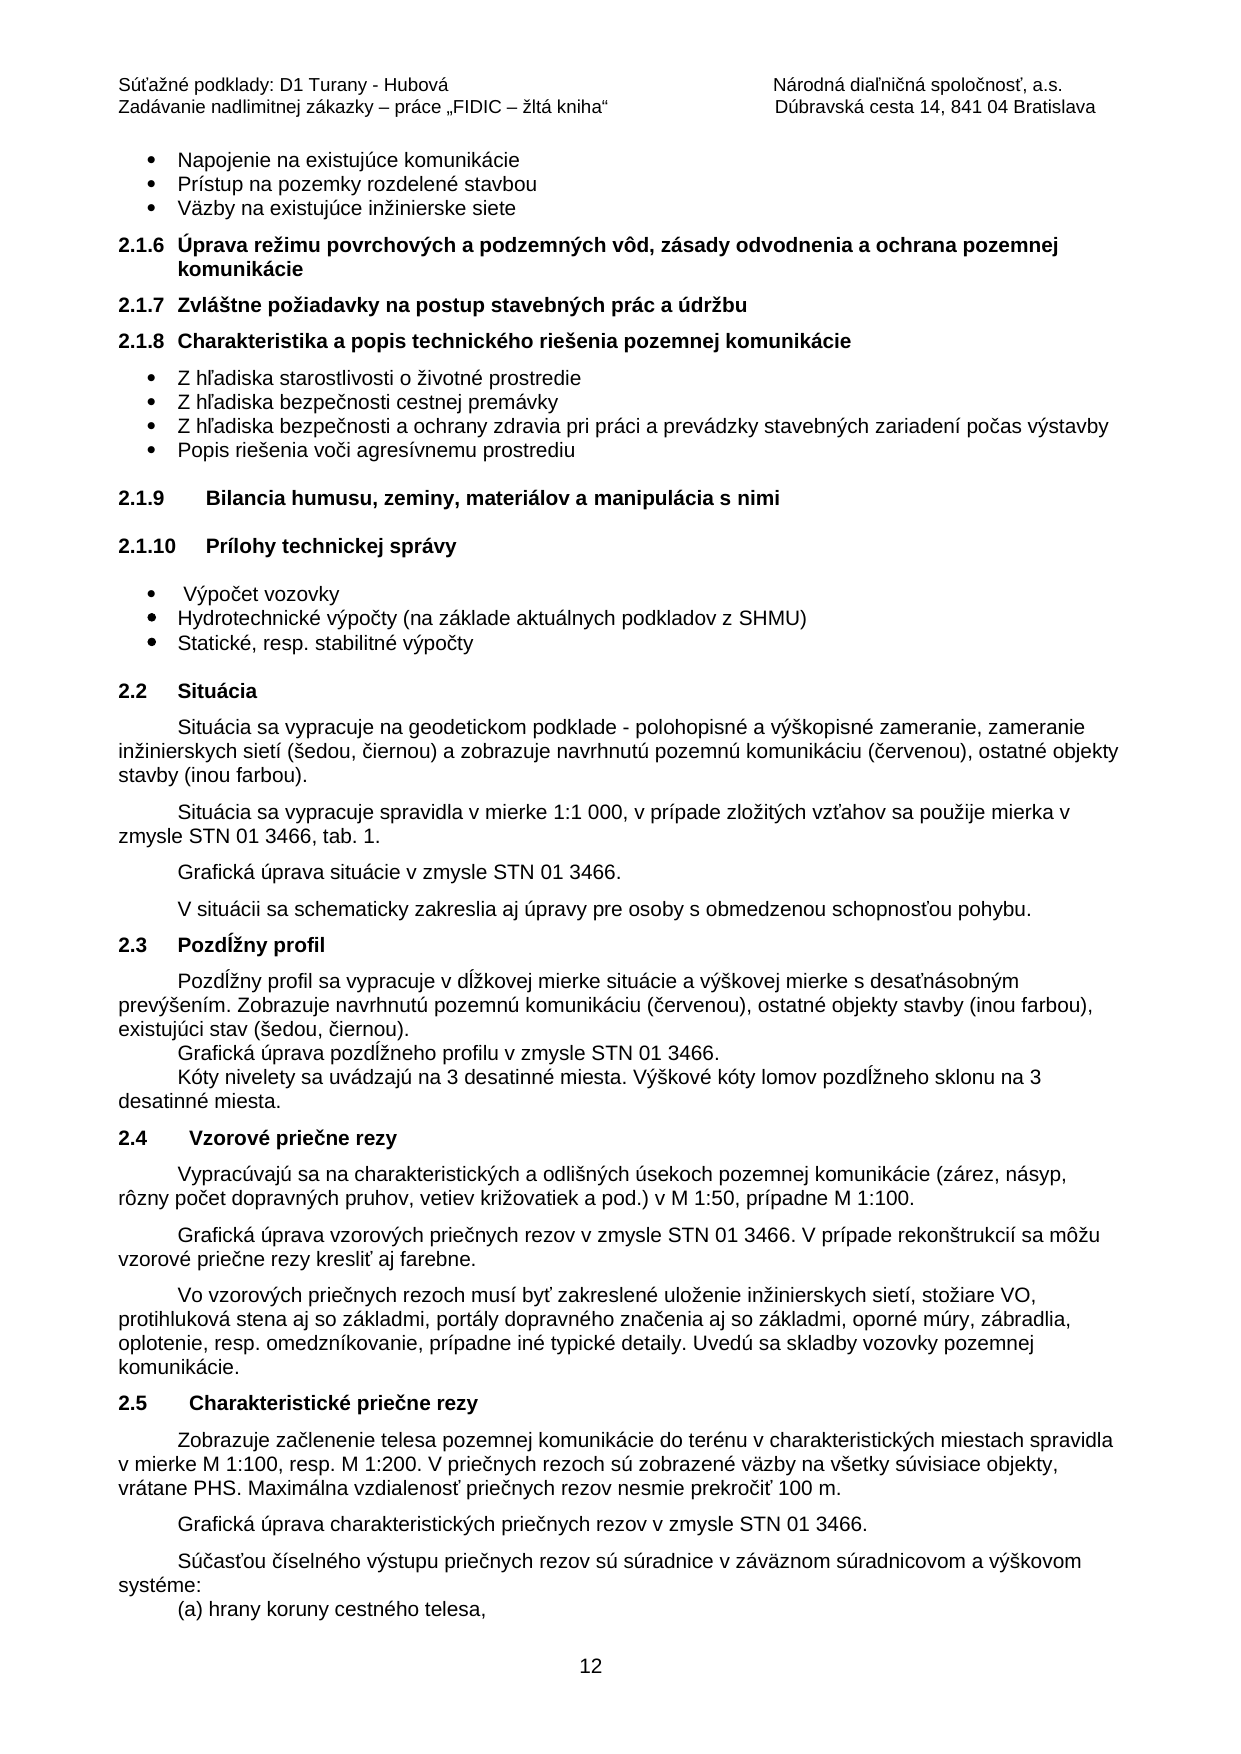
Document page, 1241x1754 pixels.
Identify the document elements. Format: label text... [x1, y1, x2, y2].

text Situácia sa vypracuje na geodetickom podklade - polohopisné a výškopisné zameranie, zameranie inžinierskych sietí (šedou, čiernou) a zobrazuje navrhnutú pozemnú komunikáciu (červenou), ostatné objekty stavby (inou farbou). [118, 715, 1122, 787]
list Popis riešenia voči agresívnemu prostrediu [148, 438, 1122, 462]
text 2.1.7 Zvláštne požiadavky na postup stavebných prác a údržbu [118, 293, 1122, 317]
list Statické, resp. stabilitné výpočty [148, 630, 1122, 655]
text 2.3 Pozdĺžny profil [118, 933, 1122, 957]
text Grafická úprava charakteristických priečnych rezov v zmysle STN 01 3466. [118, 1512, 1122, 1536]
text Zobrazuje začlenenie telesa pozemnej komunikácie do terénu v charakteristických miestach spravidla v mierke M 1:100, resp. M 1:200. V priečnych rezoch sú zobrazené väzby na všetky súvisiace objekty, vrátane PHS. Maximálna vzdialenosť priečnych rezov nesmie prekročiť 100 m. [118, 1428, 1122, 1499]
text Vo vzorových priečnych rezoch musí byť zakreslené uloženie inžinierskych sietí, stožiare VO, protihluková stena aj so základmi, portály dopravného značenia aj so základmi, oporné múry, zábradlia, oplotenie, resp. omedzníkovanie, prípadne iné typické detaily. Uvedú sa skladby vozovky pozemnej komunikácie. [118, 1283, 1122, 1379]
text 2.1.10 Prílohy technickej správy [118, 534, 1122, 558]
text Súčasťou číselného výstupu priečnych rezov sú súradnice v záväznom súradnicovom a výškovom systéme: [118, 1548, 1122, 1596]
list Z hľadiska starostlivosti o životné prostredie [148, 366, 1122, 390]
list Väzby na existujúce inžinierske siete [148, 196, 1122, 220]
text Grafická úprava pozdĺžneho profilu v zmysle STN 01 3466. [118, 1041, 1122, 1065]
text Grafická úprava situácie v zmysle STN 01 3466. [118, 860, 1122, 884]
text 2.1.6 Úprava režimu povrchových a podzemných vôd, zásady odvodnenia a ochrana pozemnej komunikácie [118, 232, 1122, 280]
text V situácii sa schematicky zakreslia aj úpravy pre osoby s obmedzenou schopnosťou pohybu. [118, 896, 1122, 920]
list Výpočet vozovky [148, 582, 1122, 606]
list Napojenie na existujúce komunikácie [148, 148, 1122, 172]
text (a) hrany koruny cestného telesa, [177, 1596, 1122, 1620]
text 2.2 Situácia [118, 679, 1122, 703]
list Z hľadiska bezpečnosti cestnej premávky [148, 390, 1122, 414]
text 2.1.9 Bilancia humusu, zeminy, materiálov a manipulácia s nimi [118, 486, 1122, 510]
text Kóty nivelety sa uvádzajú na 3 desatinné miesta. Výškové kóty lomov pozdĺžneho sklonu na 3 desatinné miesta. [118, 1065, 1122, 1113]
text 2.4 Vzorové priečne rezy [118, 1126, 1122, 1149]
text Situácia sa vypracuje spravidla v mierke 1:1 000, v prípade zložitých vzťahov sa použije mierka v zmysle STN 01 3466, tab. 1. [118, 799, 1122, 847]
text Grafická úprava vzorových priečnych rezov v zmysle STN 01 3466. V prípade rekonštrukcií sa môžu vzorové priečne rezy kresliť aj farebne. [118, 1222, 1122, 1270]
text Pozdĺžny profil sa vypracuje v dĺžkovej mierke situácie a výškovej mierke s desaťnásobným prevýšením. Zobrazuje navrhnutú pozemnú komunikáciu (červenou), ostatné objekty stavby (inou farbou), existujúci stav (šedou, čiernou). [118, 969, 1122, 1041]
list Z hľadiska bezpečnosti a ochrany zdravia pri práci a prevádzky stavebných zariadení počas výstavby [148, 414, 1122, 438]
list Hydrotechnické výpočty (na základe aktuálnych podkladov z SHMU) [148, 606, 1122, 630]
list Prístup na pozemky rozdelené stavbou [148, 172, 1122, 196]
text Vypracúvajú sa na charakteristických a odlišných úsekoch pozemnej komunikácie (zárez, násyp, rôzny počet dopravných pruhov, vetiev križovatiek a pod.) v M 1:50, prípadne M 1:100. [118, 1162, 1122, 1210]
text 2.5 Charakteristické priečne rezy [118, 1391, 1122, 1415]
text 2.1.8 Charakteristika a popis technického riešenia pozemnej komunikácie [118, 329, 1122, 353]
